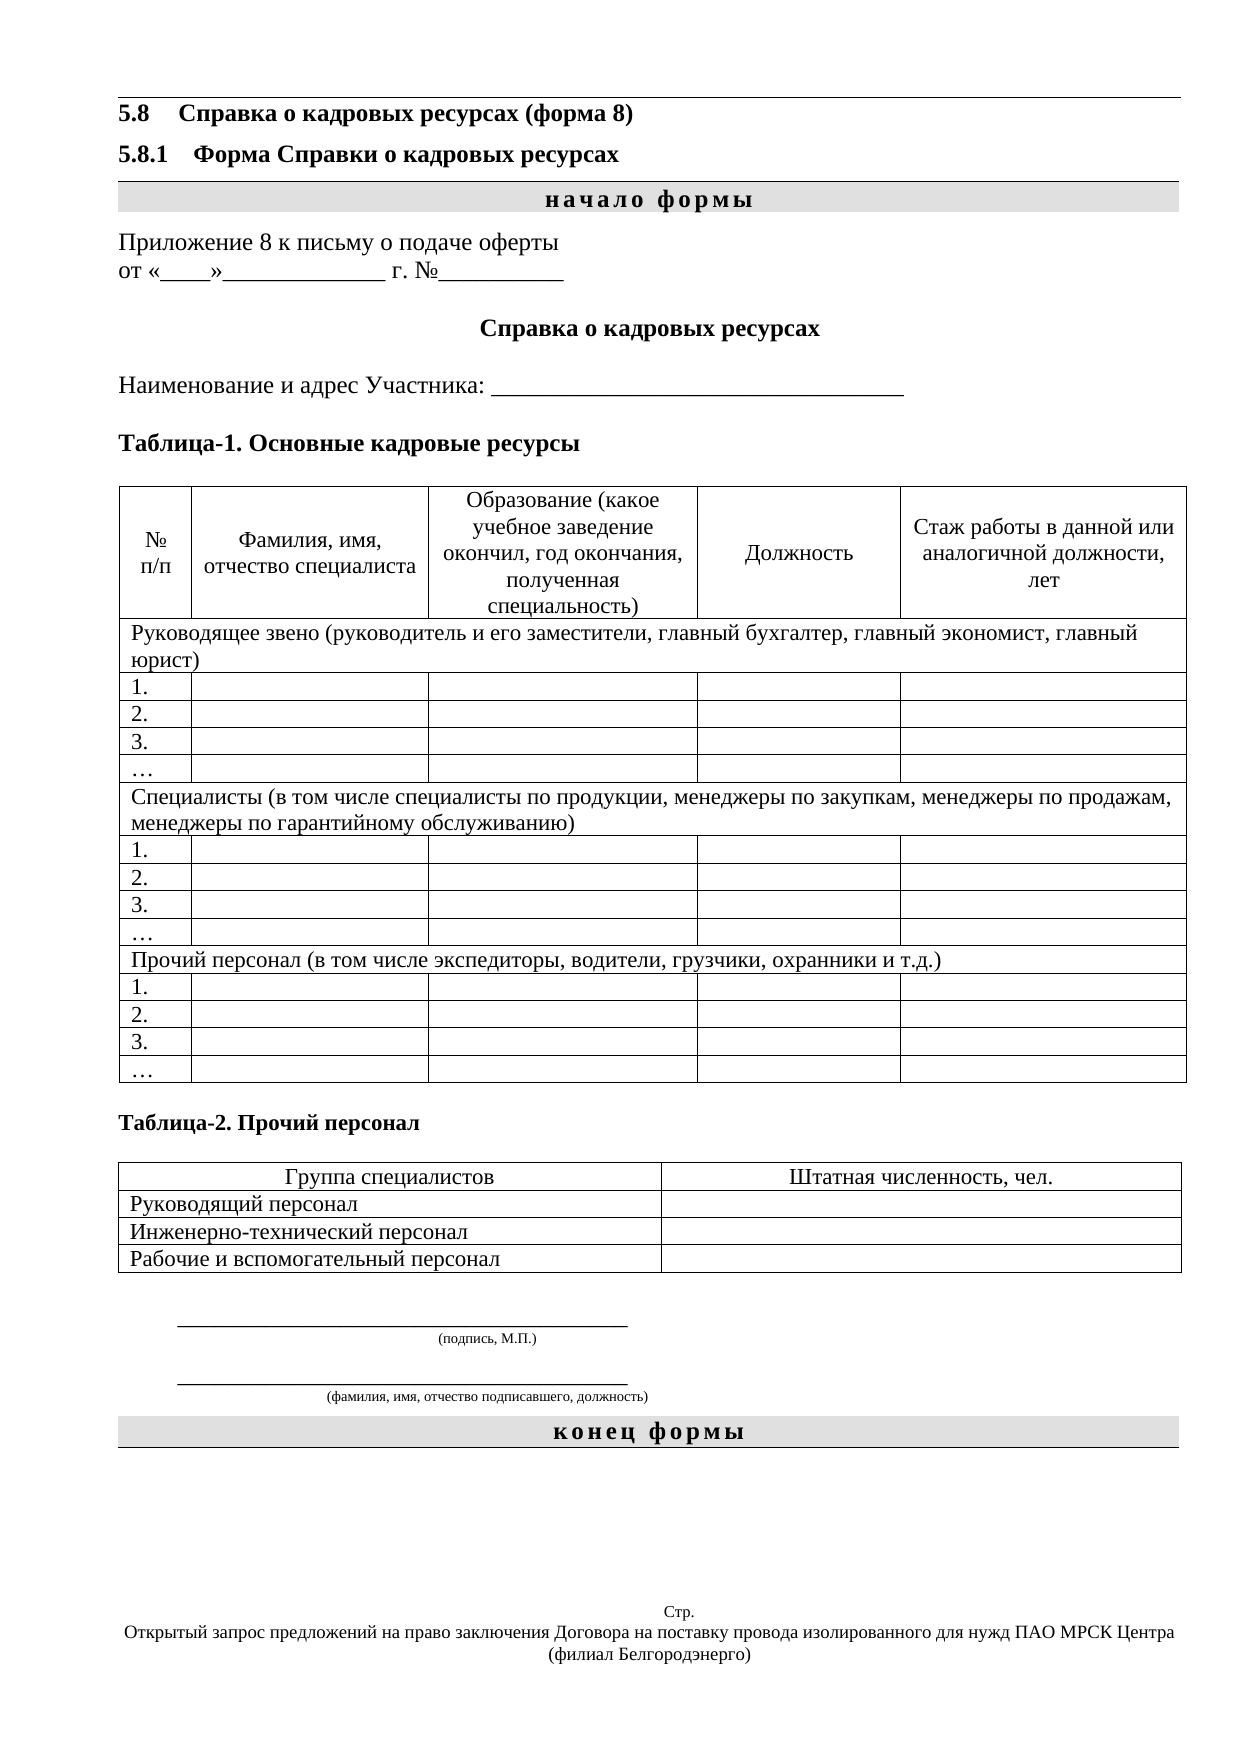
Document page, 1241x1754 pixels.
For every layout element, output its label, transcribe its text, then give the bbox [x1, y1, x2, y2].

text Таблица-2. Прочий персонал [118, 1109, 1181, 1136]
table_cell [698, 919, 900, 945]
table_header Фамилия, имя, отчество специалиста [192, 487, 428, 618]
table_cell [429, 701, 697, 727]
table_header Группа специалистов [119, 1163, 661, 1189]
text (фамилия, имя, отчество подписавшего, должность) [118, 1388, 797, 1416]
table_cell [120, 974, 191, 1000]
table_cell Прочий персонал (в том числе экспедиторы, водители, грузчики, охранники и т.д.) [120, 946, 1186, 972]
table_cell [429, 728, 697, 754]
table_cell [901, 891, 1186, 918]
table_header Стаж работы в данной или аналогичной должности, лет [901, 487, 1186, 618]
table_cell [698, 891, 900, 918]
table_cell [698, 755, 900, 782]
table_cell [192, 1056, 428, 1082]
table_cell Руководящий персонал [119, 1191, 661, 1217]
table_cell [901, 836, 1186, 863]
text ____________________________________ [118, 1301, 1181, 1330]
table_cell [120, 836, 191, 863]
table_cell [192, 1001, 428, 1027]
text конец формы [118, 1416, 1179, 1447]
table_cell [192, 755, 428, 782]
table_cell [429, 836, 697, 863]
table_cell [698, 1001, 900, 1027]
table_cell [429, 673, 697, 699]
table_cell [120, 891, 191, 918]
text Таблица-1. Основные кадровые ресурсы [118, 428, 1181, 457]
table_cell [698, 701, 900, 727]
table_cell [901, 1028, 1186, 1054]
table_cell [901, 974, 1186, 1000]
table_header Образование (какое учебное заведение окончил, год окончания, полученная специальность) [429, 487, 697, 618]
table_cell [120, 1001, 191, 1027]
table_cell … [120, 919, 191, 945]
table_cell [901, 673, 1186, 699]
table_cell Специалисты (в том числе специалисты по продукции, менеджеры по закупкам, менеджеры по продажам, менеджеры по гарантийному обслуживанию) [120, 783, 1186, 835]
table_cell [192, 864, 428, 890]
text начало формы [118, 182, 1179, 212]
table_cell [698, 974, 900, 1000]
table_cell [120, 1028, 191, 1054]
text ____________________________________ [118, 1359, 1181, 1388]
table_cell … [120, 755, 191, 782]
table_cell [429, 1001, 697, 1027]
table_cell [120, 673, 191, 699]
table_cell [698, 836, 900, 863]
table_cell [192, 974, 428, 1000]
table_cell Руководящее звено (руководитель и его заместители, главный бухгалтер, главный экономист, главный юрист) [120, 619, 1186, 672]
table_cell [429, 1028, 697, 1054]
table_cell [698, 1028, 900, 1054]
table_cell [429, 891, 697, 918]
table_cell [698, 1056, 900, 1082]
table_cell [192, 701, 428, 727]
table_cell [662, 1245, 1181, 1272]
table_cell [429, 919, 697, 945]
table_cell [698, 673, 900, 699]
table_cell [698, 864, 900, 890]
table_header Должность [698, 487, 900, 618]
table_cell Инженерно-технический персонал [119, 1218, 661, 1244]
table_cell [429, 974, 697, 1000]
table_cell [901, 1056, 1186, 1082]
table_cell [120, 728, 191, 754]
text Приложение 8 к письму о подаче оферты от «____»_____________ г. №__________ [118, 227, 1181, 284]
table_cell [901, 728, 1186, 754]
text Наименование и адрес Участника: _________________________________ [118, 371, 1181, 399]
table_cell [901, 919, 1186, 945]
table_cell [192, 673, 428, 699]
table_cell [698, 728, 900, 754]
table_cell [901, 755, 1186, 782]
text (подпись, М.П.) [118, 1330, 797, 1359]
table_cell … [120, 1056, 191, 1082]
table_cell Рабочие и вспомогательный персонал [119, 1245, 661, 1272]
table_cell [192, 836, 428, 863]
table_header № п/п [120, 487, 191, 618]
table_cell [120, 864, 191, 890]
text Справка о кадровых ресурсах [118, 313, 1181, 342]
table_cell [901, 701, 1186, 727]
table_cell [429, 1056, 697, 1082]
table_cell [429, 864, 697, 890]
subtitle Форма Справки о кадровых ресурсах [118, 139, 1181, 168]
table_cell [662, 1191, 1181, 1217]
table_cell [192, 728, 428, 754]
table_header Штатная численность, чел. [662, 1163, 1181, 1189]
table_cell [662, 1218, 1181, 1244]
table_cell [120, 701, 191, 727]
table_cell [192, 919, 428, 945]
table_cell [429, 755, 697, 782]
table_cell [901, 1001, 1186, 1027]
subtitle Справка о кадровых ресурсах (форма 8) [118, 98, 1181, 127]
table_cell [192, 1028, 428, 1054]
table_cell [901, 864, 1186, 890]
table_cell [192, 891, 428, 918]
